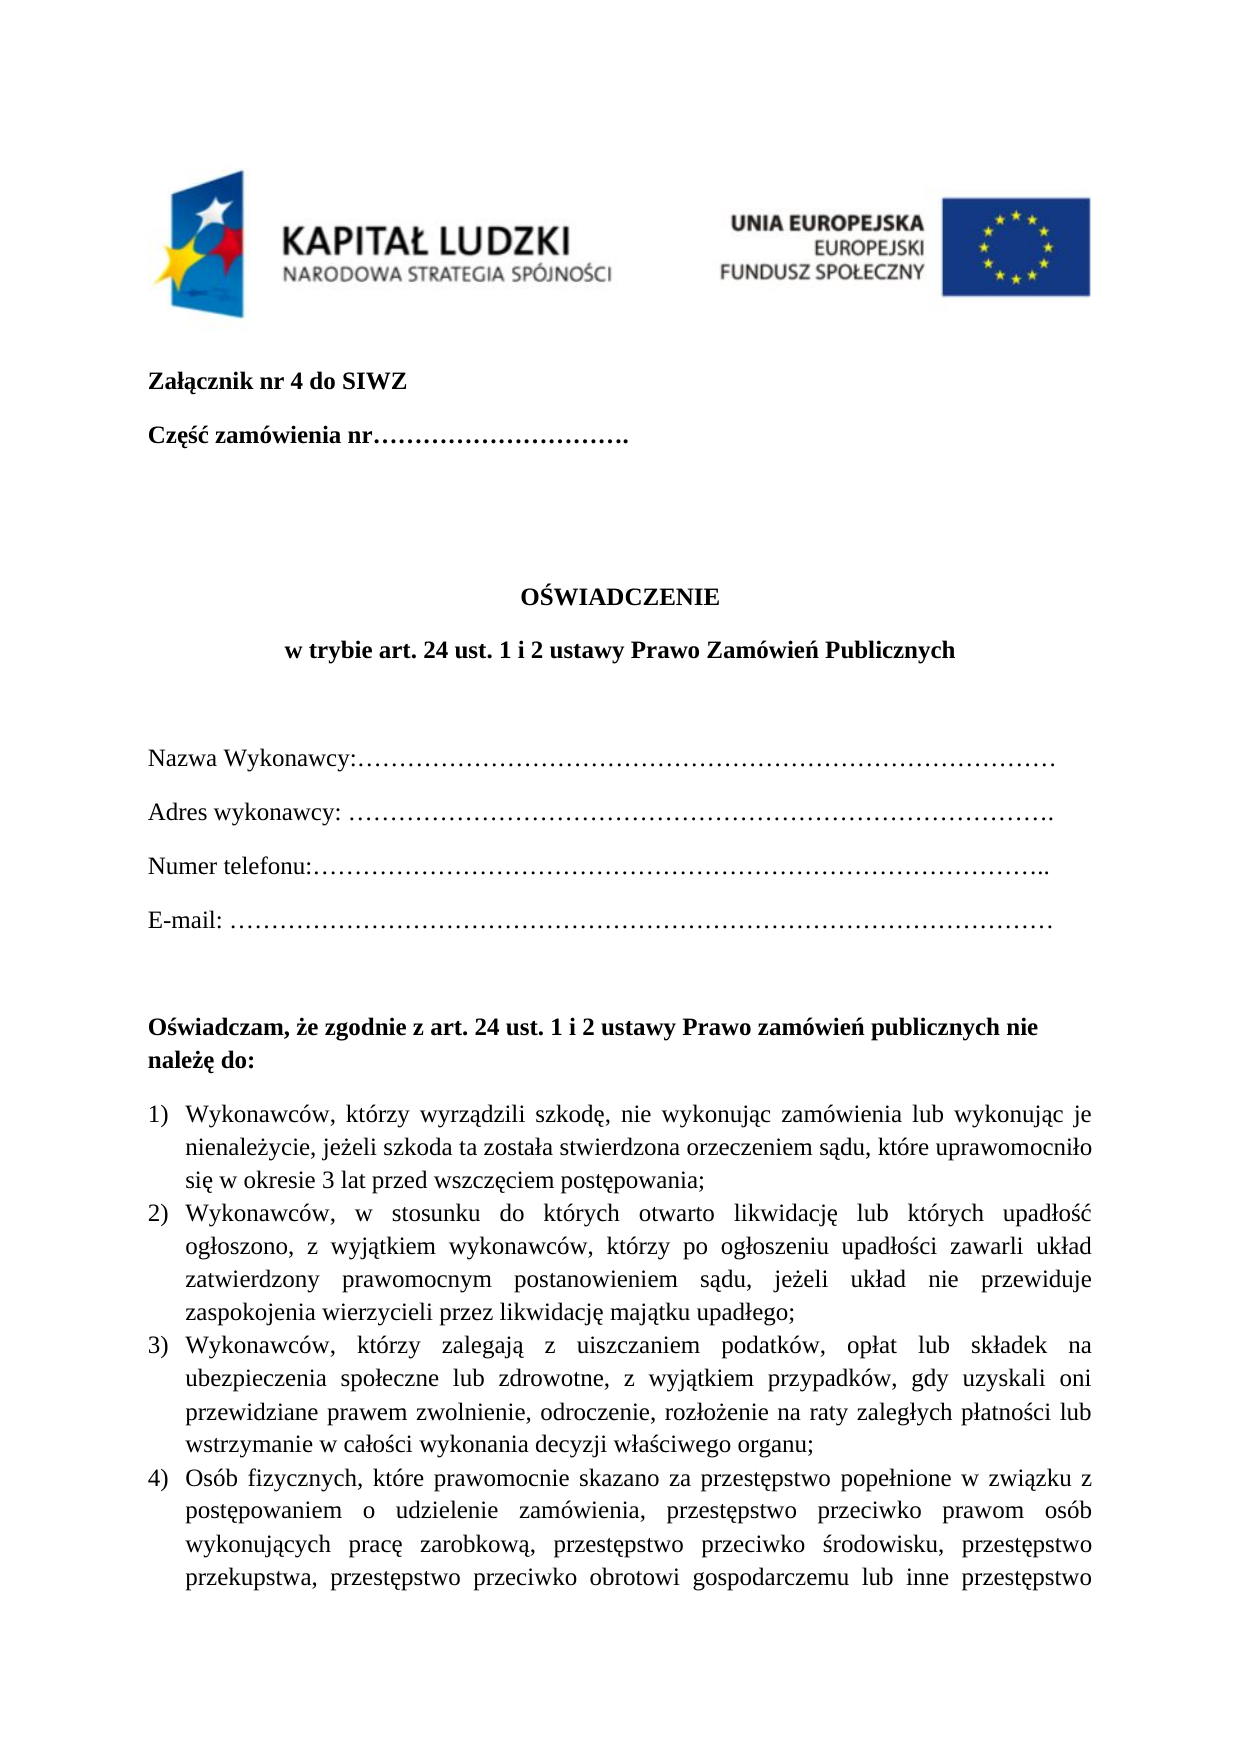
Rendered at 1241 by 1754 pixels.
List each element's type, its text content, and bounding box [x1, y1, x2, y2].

text OŚWIADCZENIE [148, 582, 1093, 610]
list Wykonawców, w stosunku do których otwarto likwidację lub których upadłość ogłoszono, z wyjątkiem wykonawców, którzy po ogłoszeniu upadłości zawarli układ zatwierdzony prawomocnym postanowieniem sądu, jeżeli układ nie przewiduje zaspokojenia wierzycieli przez likwidację majątku upadłego; [148, 1198, 1093, 1326]
list Wykonawców, którzy wyrządzili szkodę, nie wykonując zamówienia lub wykonując je nienależycie, jeżeli szkoda ta została stwierdzona orzeczeniem sądu, które uprawomocniło się w okresie 3 lat przed wszczęciem postępowania; [148, 1099, 1093, 1194]
text Oświadczam, że zgodnie z art. 24 ust. 1 i 2 ustawy Prawo zamówień publicznych nie należę do: [148, 1012, 1093, 1074]
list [148, 1463, 1093, 1590]
text Adres wykonawcy: …………………………………………………………………………. [148, 797, 1093, 826]
picture [147, 147, 1093, 342]
text w trybie art. 24 ust. 1 i 2 ustawy Prawo Zamówień Publicznych [148, 636, 1093, 664]
text Załącznik nr 4 do SIWZ [148, 366, 1093, 395]
text Numer telefonu:…………………………………………………………………………….. [148, 851, 1093, 880]
text E-mail: ……………………………………………………………………………………… [148, 905, 1093, 933]
list Wykonawców, którzy zalegają z uiszczaniem podatków, opłat lub składek na ubezpieczenia społeczne lub zdrowotne, z wyjątkiem przypadków, gdy uzyskali oni przewidziane prawem zwolnienie, odroczenie, rozłożenie na raty zaległych płatności lub wstrzymanie w całości wykonania decyzji właściwego organu; [148, 1331, 1093, 1458]
text Część zamówienia nr…………………………. [148, 420, 1093, 449]
text Nazwa Wykonawcy:………………………………………………………………………… [148, 743, 1093, 772]
